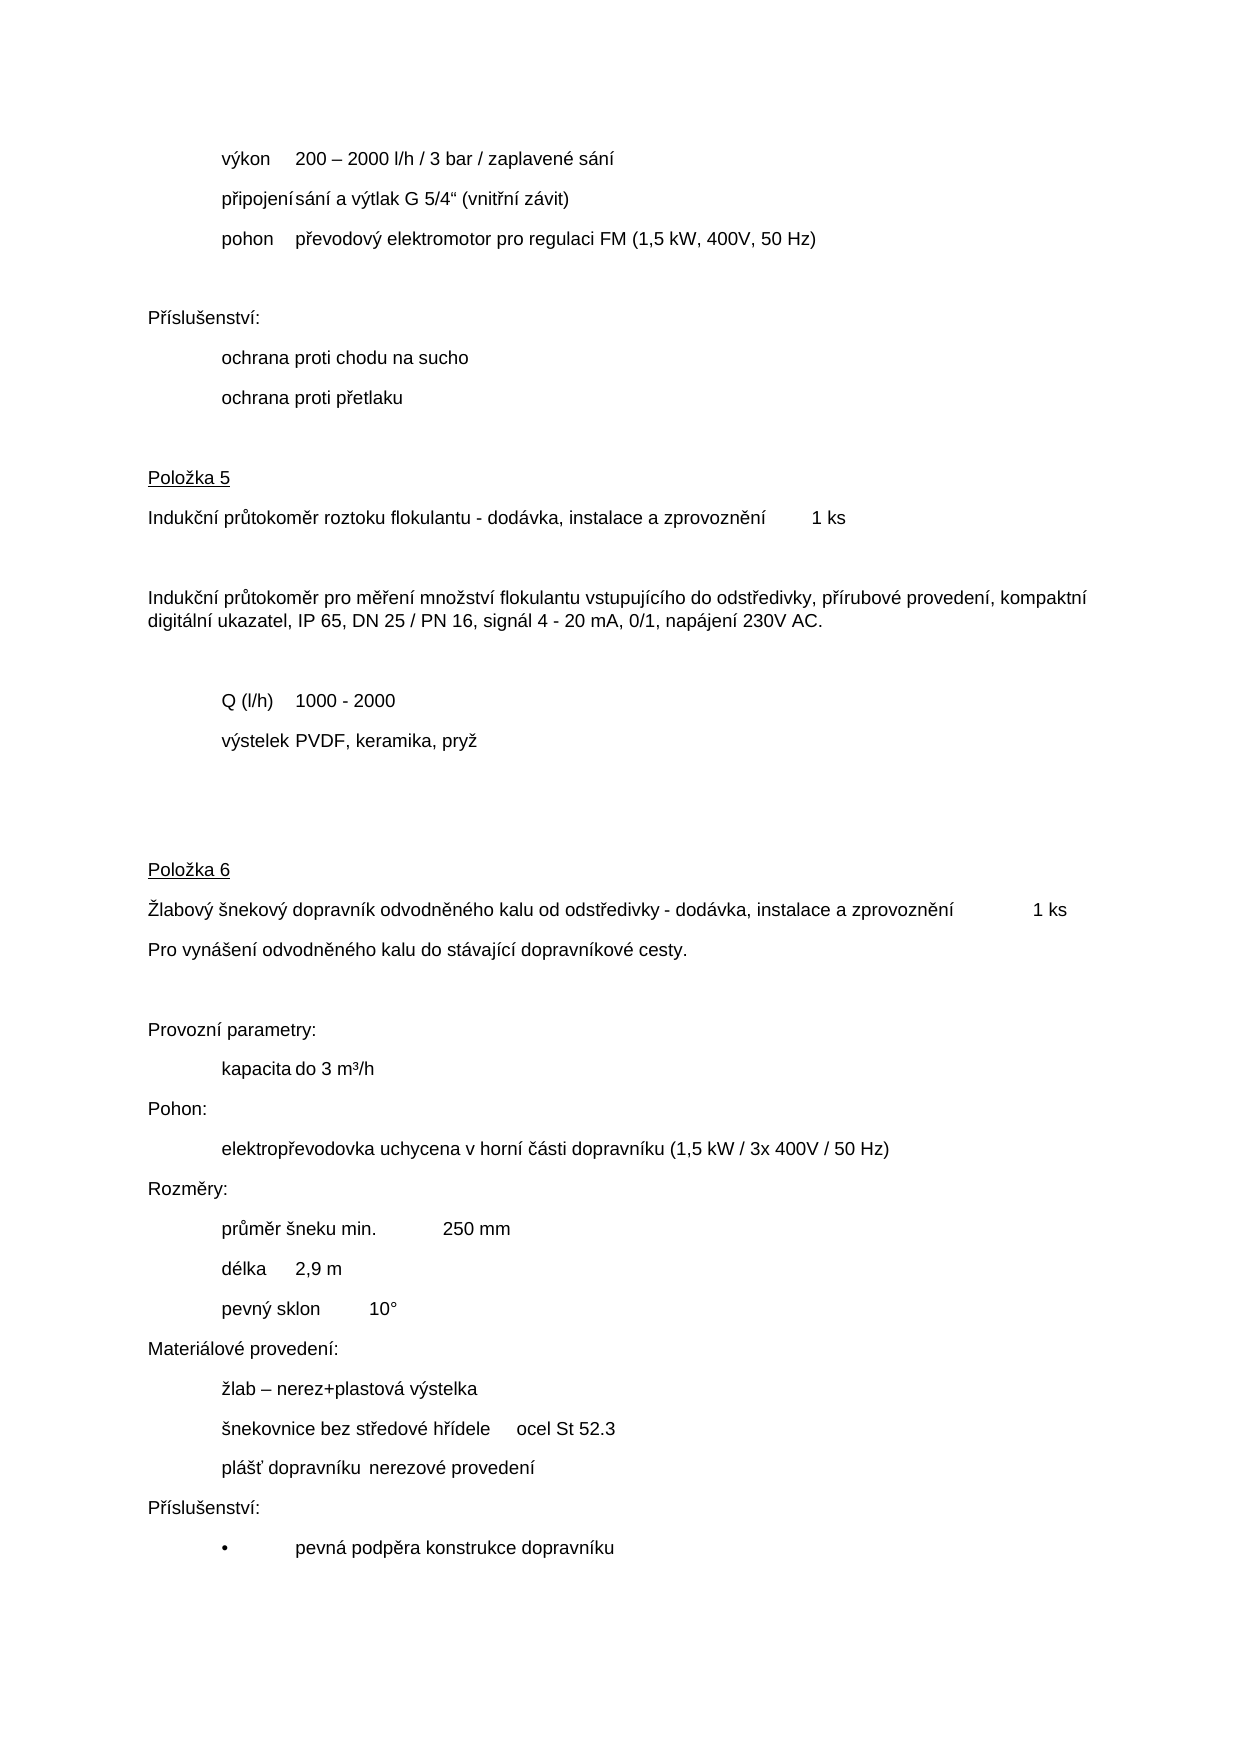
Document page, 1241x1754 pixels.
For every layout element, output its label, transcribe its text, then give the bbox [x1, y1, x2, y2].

text Žlabový šnekový dopravník odvodněného kalu od odstředivky - dodávka, instalace a zprovoznění 1 ks [148, 899, 1093, 920]
text Příslušenství: [148, 307, 1093, 329]
text Provozní parametry: [148, 1018, 1093, 1040]
text Pro vynášení odvodněného kalu do stávající dopravníkové cesty. [148, 938, 1093, 960]
text Pohon: [148, 1098, 1093, 1120]
text Příslušenství: [148, 1497, 1093, 1519]
text plášť dopravníku nerezové provedení [148, 1457, 1093, 1479]
text průměr šneku min. 250 mm [148, 1218, 1093, 1239]
text Q (l/h) 1000 - 2000 [148, 689, 1093, 711]
text Materiálové provedení: [148, 1337, 1093, 1359]
text výstelek PVDF, keramika, pryž [148, 729, 1093, 751]
text šnekovnice bez středové hřídele ocel St 52.3 [148, 1417, 1093, 1439]
text Položka 6 [148, 859, 1093, 880]
text • pevná podpěra konstrukce dopravníku [148, 1537, 1093, 1558]
text připojení sání a výtlak G 5/4“ (vnitřní závit) [148, 187, 1093, 209]
text pevný sklon 10° [148, 1298, 1093, 1319]
text délka 2,9 m [148, 1258, 1093, 1279]
text Indukční průtokoměr pro měření množství flokulantu vstupujícího do odstředivky, přírubové provedení, kompaktní digitální ukazatel, IP 65, DN 25 / PN 16, signál 4 - 20 mA, 0/1, napájení 230V AC. [148, 586, 1093, 631]
text Rozměry: [148, 1178, 1093, 1199]
text ochrana proti přetlaku [148, 387, 1093, 408]
text ochrana proti chodu na sucho [148, 347, 1093, 369]
text pohon převodový elektromotor pro regulaci FM (1,5 kW, 400V, 50 Hz) [148, 227, 1093, 249]
text kapacita do 3 m³/h [148, 1058, 1093, 1080]
text výkon 200 – 2000 l/h / 3 bar / zaplavené sání [148, 148, 1093, 169]
text elektropřevodovka uchycena v horní části dopravníku (1,5 kW / 3x 400V / 50 Hz) [148, 1138, 1093, 1159]
text Indukční průtokoměr roztoku flokulantu - dodávka, instalace a zprovoznění 1 ks [148, 507, 1093, 528]
text Položka 5 [148, 467, 1093, 488]
text žlab – nerez+plastová výstelka [148, 1377, 1093, 1399]
